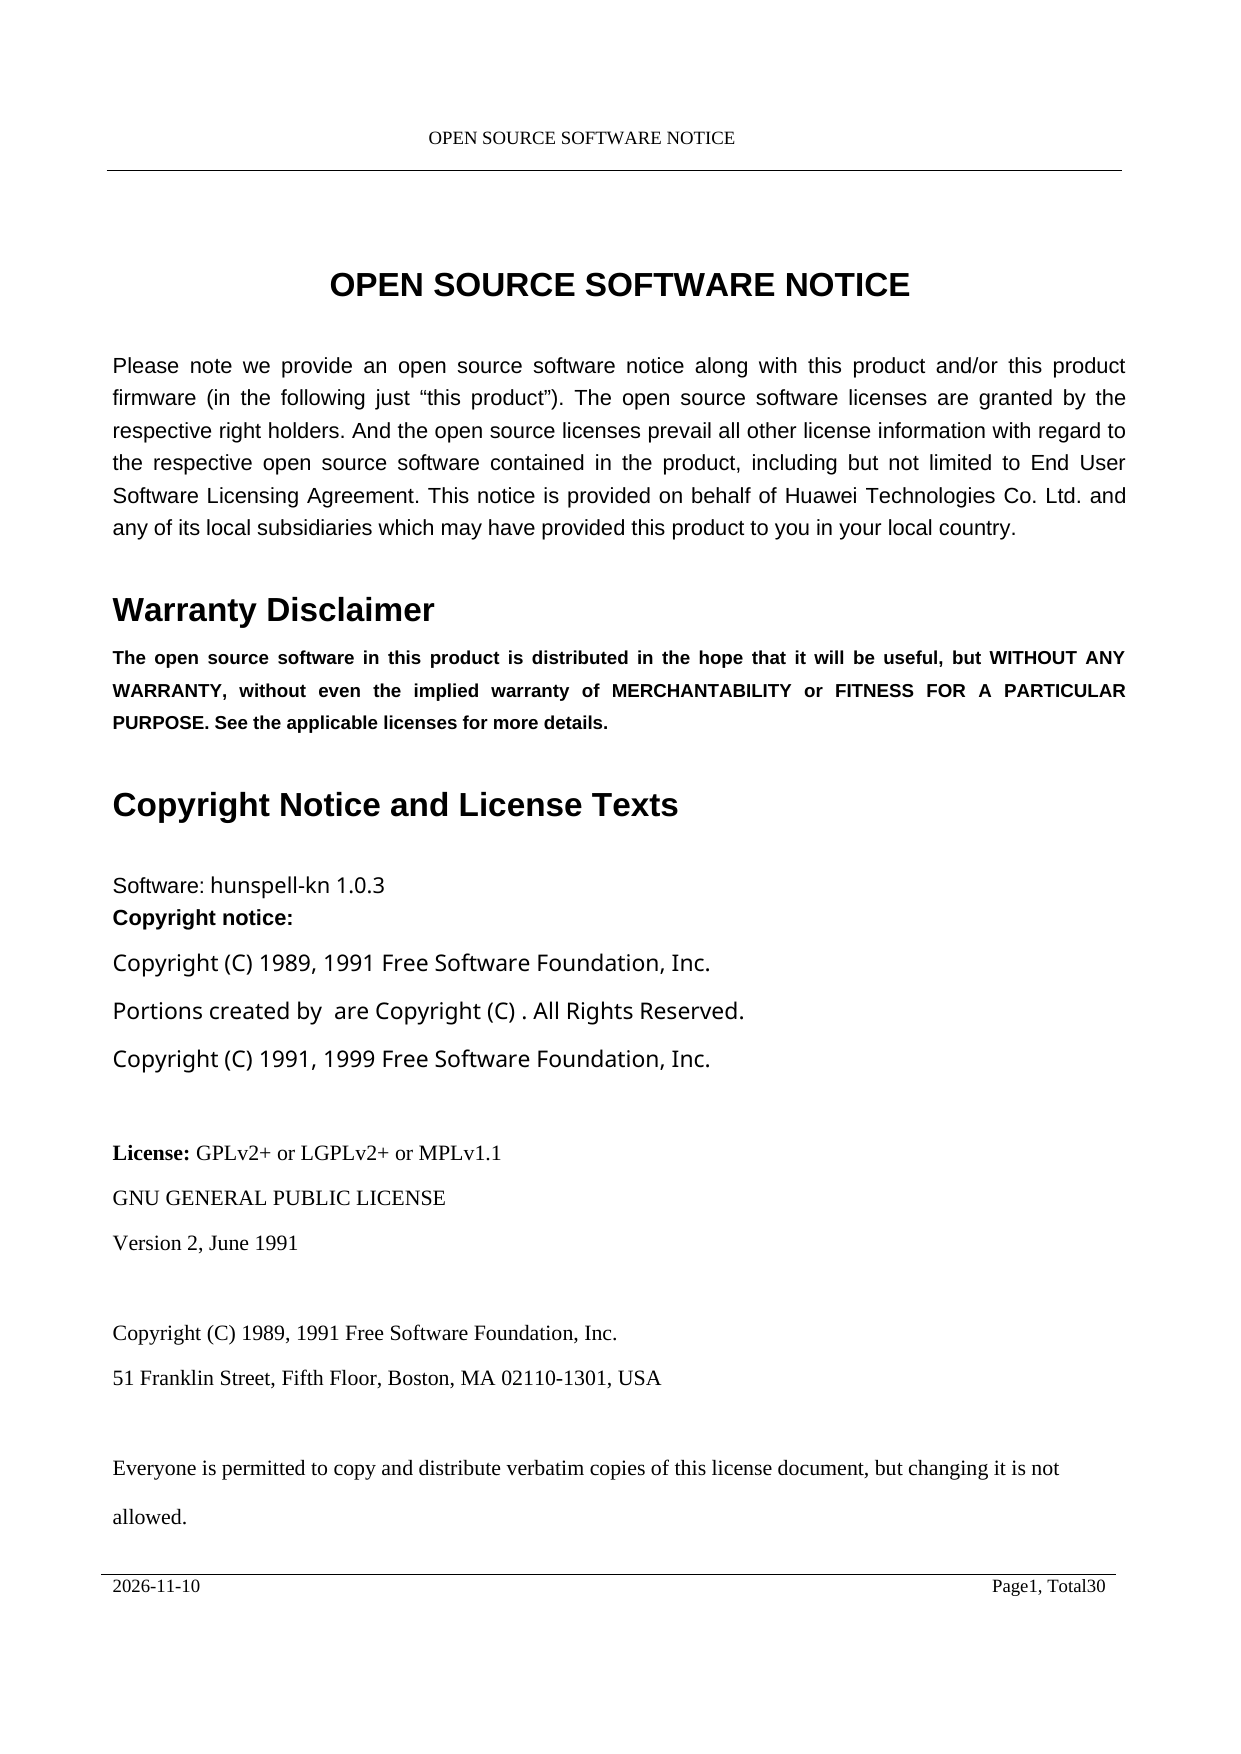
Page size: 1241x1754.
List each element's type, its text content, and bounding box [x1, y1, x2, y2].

text Copyright (C) 1989, 1991 Free Software Foundation, Inc. [112, 947, 1128, 979]
text Copyright notice: [112, 901, 1128, 934]
text Please note we provide an open source software notice along with this product and/or this product firmware (in the following just “this product”). The open source software licenses are granted by the respective right holders. And the open source licenses prevail all other license information with regard to the respective open source software contained in the product, including but not limited to End User Software Licensing Agreement. This notice is provided on behalf of Huawei Technologies Co. Ltd. and any of its local subsidiaries which may have provided this product to you in your local country. [112, 349, 1128, 544]
text Software: hunspell-kn 1.0.3 [112, 869, 1128, 901]
text Warranty Disclaimer [112, 576, 1128, 641]
text OPEN SOURCE SOFTWARE NOTICE [112, 251, 1128, 316]
text Copyright (C) 1989, 1991 Free Software Foundation, Inc. [112, 1316, 1128, 1349]
text 51 Franklin Street, Fifth Floor, Boston, MA 02110-1301, USA [112, 1362, 1128, 1394]
text Copyright (C) 1991, 1999 Free Software Foundation, Inc. [112, 1043, 1128, 1075]
text Copyright Notice and License Texts [112, 771, 1128, 836]
text GNU GENERAL PUBLIC LICENSE [112, 1181, 1128, 1214]
text Version 2, June 1991 [112, 1226, 1128, 1259]
text License: GPLv2+ or LGPLv2+ or MPLv1.1 [112, 1136, 1128, 1168]
text The open source software in this product is distributed in the hope that it will be useful, but WITHOUT ANY WARRANTY, without even the implied warranty of MERCHANTABILITY or FITNESS FOR A PARTICULAR PURPOSE. See the applicable licenses for more details. [112, 641, 1128, 739]
text Everyone is permitted to copy and distribute verbatim copies of this license document, but changing it is not allowed. [112, 1452, 1128, 1533]
text Portions created by are Copyright (C) . All Rights Reserved. [112, 995, 1128, 1027]
